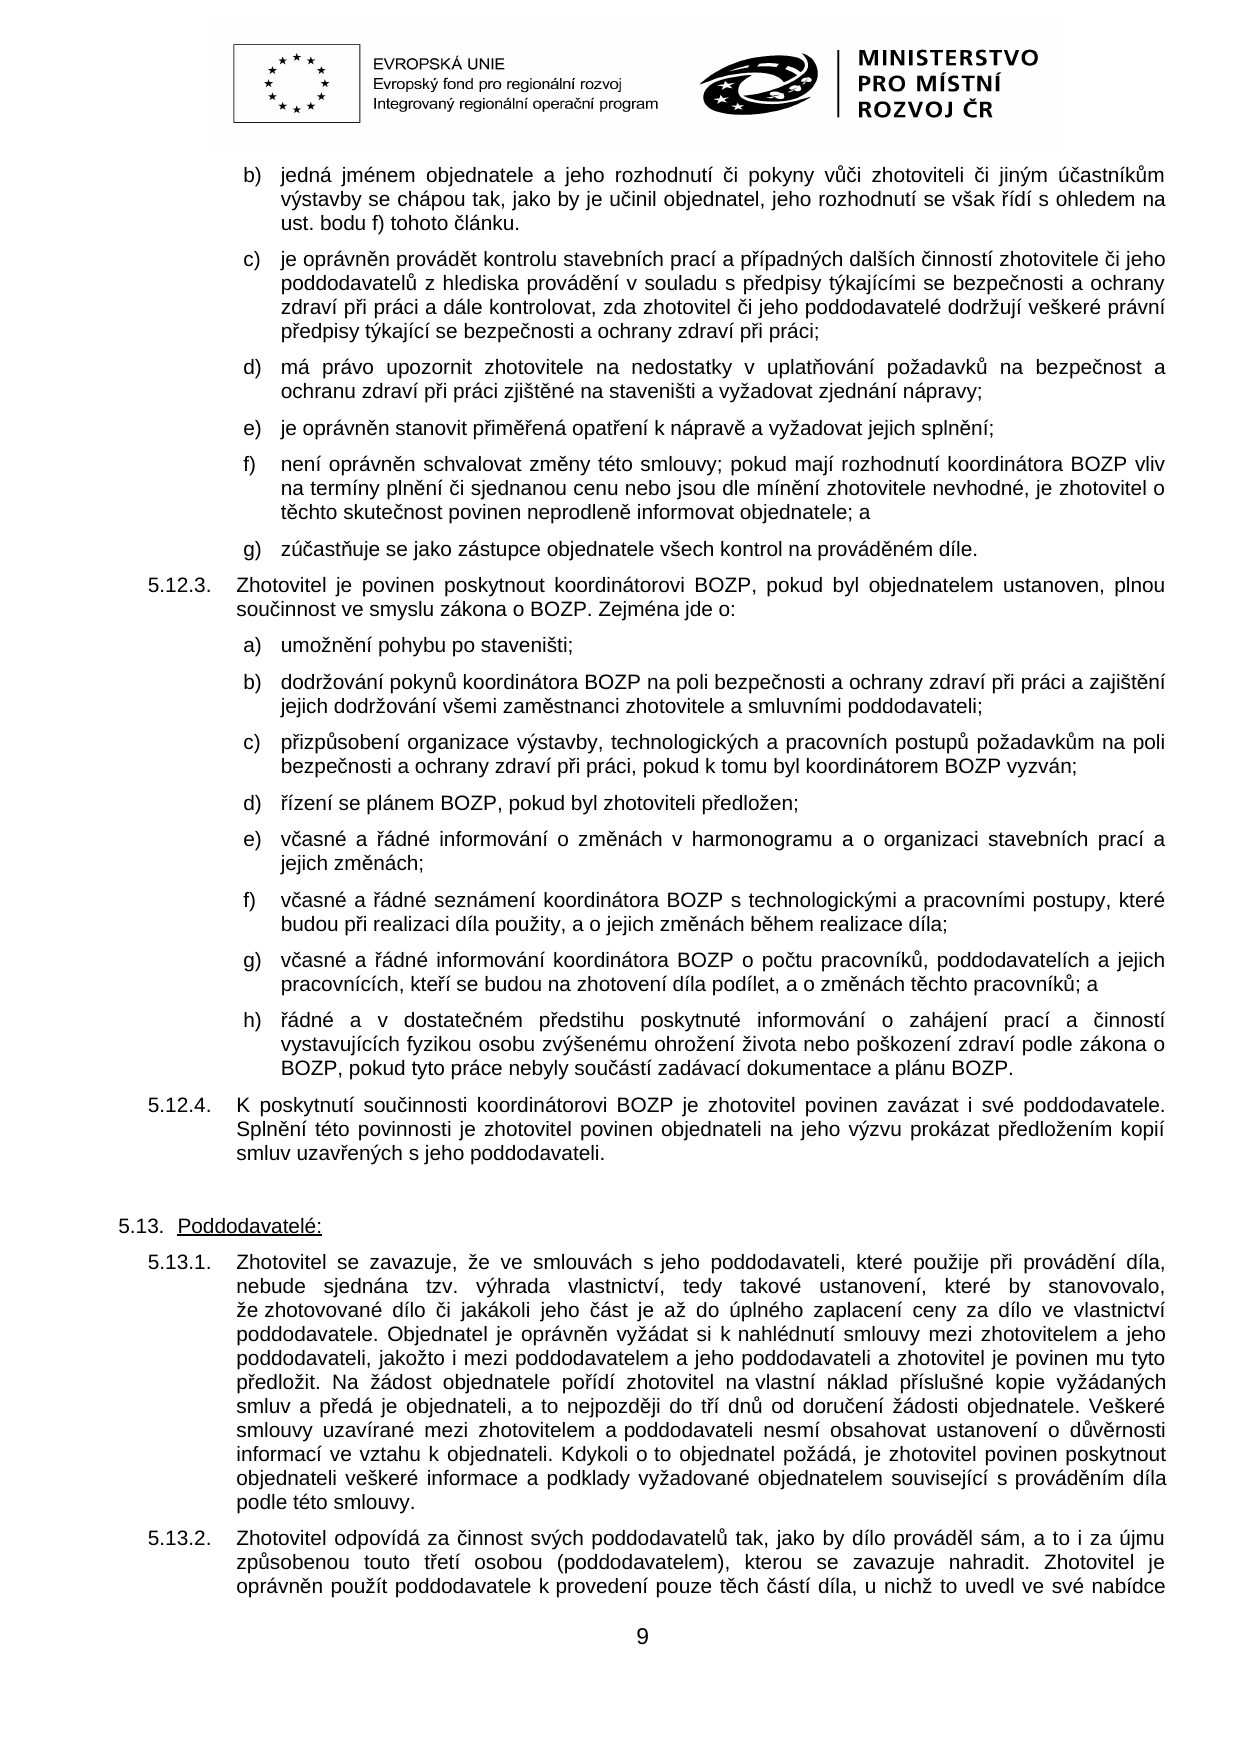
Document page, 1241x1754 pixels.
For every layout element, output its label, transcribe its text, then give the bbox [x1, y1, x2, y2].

list není oprávněn schvalovat změny této smlouvy; pokud mají rozhodnutí koordinátora BOZP vliv na termíny plnění či sjednanou cenu nebo jsou dle mínění zhotovitele nevhodné, je zhotovitel o těchto skutečnost povinen neprodleně informovat objednatele; a [243, 452, 1167, 524]
picture [205, 17, 1066, 149]
list má právo upozornit zhotovitele na nedostatky v uplatňování požadavků na bezpečnost a ochranu zdraví při práci zjištěné na staveništi a vyžadovat zjednání nápravy; [243, 355, 1167, 403]
list dodržování pokynů koordinátora BOZP na poli bezpečnosti a ochrany zdraví při práci a zajištění jejich dodržování všemi zaměstnanci zhotovitele a smluvními poddodavateli; [243, 670, 1167, 718]
list včasné a řádné informování koordinátora BOZP o počtu pracovníků, poddodavatelích a jejich pracovnících, kteří se budou na zhotovení díla podílet, a o změnách těchto pracovníků; a [243, 948, 1167, 996]
list včasné a řádné seznámení koordinátora BOZP s technologickými a pracovními postupy, které budou při realizaci díla použity, a o jejich změnách během realizace díla; [243, 887, 1167, 935]
list je oprávněn provádět kontrolu stavebních prací a případných dalších činností zhotovitele či jeho poddodavatelů z hlediska provádění v souladu s předpisy týkajícími se bezpečnosti a ochrany zdraví při práci a dále kontrolovat, zda zhotovitel či jeho poddodavatelé dodržují veškeré právní předpisy týkající se bezpečnosti a ochrany zdraví při práci; [243, 247, 1167, 343]
list zúčastňuje se jako zástupce objednatele všech kontrol na prováděném díle. [243, 536, 1167, 560]
list řádné a v dostatečném předstihu poskytnuté informování o zahájení prací a činností vystavujících fyzikou osobu zvýšenému ohrožení života nebo poškození zdraví podle zákona o BOZP, pokud tyto práce nebyly součástí zadávací dokumentace a plánu BOZP. [243, 1008, 1167, 1080]
list řízení se plánem BOZP, pokud byl zhotoviteli předložen; [243, 791, 1167, 814]
list přizpůsobení organizace výstavby, technologických a pracovních postupů požadavkům na poli bezpečnosti a ochrany zdraví při práci, pokud k tomu byl koordinátorem BOZP vyzván; [243, 730, 1167, 778]
list Poddodavatelé: [118, 1213, 1167, 1237]
list včasné a řádné informování o změnách v harmonogramu a o organizaci stavebních prací a jejich změnách; [243, 827, 1167, 875]
list K poskytnutí součinnosti koordinátorovi BOZP je zhotovitel povinen zavázat i své poddodavatele. Splnění této povinnosti je zhotovitel povinen objednateli na jeho výzvu prokázat předložením kopií smluv uzavřených s jeho poddodavateli. [148, 1093, 1167, 1164]
list Zhotovitel je povinen poskytnout koordinátorovi BOZP, pokud byl objednatelem ustanoven, plnou součinnost ve smyslu zákona o BOZP. Zejména jde o: [148, 573, 1167, 621]
list je oprávněn stanovit přiměřená opatření k nápravě a vyžadovat jejich splnění; [243, 416, 1167, 439]
list Zhotovitel se zavazuje, že ve smlouvách s jeho poddodavateli, které použije při provádění díla, nebude sjednána tzv. výhrada vlastnictví, tedy takové ustanovení, které by stanovovalo, že zhotovované dílo či jakákoli jeho část je až do úplného zaplacení ceny za dílo ve vlastnictví poddodavatele. Objednatel je oprávněn vyžádat si k nahlédnutí smlouvy mezi zhotovitelem a jeho poddodavateli, jakožto i mezi poddodavatelem a jeho poddodavateli a zhotovitel je povinen mu tyto předložit. Na žádost objednatele pořídí zhotovitel na vlastní náklad příslušné kopie vyžádaných smluv a předá je objednateli, a to nejpozději do tří dnů od doručení žádosti objednatele. Veškeré smlouvy uzavírané mezi zhotovitelem a poddodavateli nesmí obsahovat ustanovení o důvěrnosti informací ve vztahu k objednateli. Kdykoli o to objednatel požádá, je zhotovitel povinen poskytnout objednateli veškeré informace a podklady vyžadované objednatelem související s prováděním díla podle této smlouvy. [148, 1250, 1167, 1513]
list jedná jménem objednatele a jeho rozhodnutí či pokyny vůči zhotoviteli či jiným účastníkům výstavby se chápou tak, jako by je učinil objednatel, jeho rozhodnutí se však řídí s ohledem na ust. bodu f) tohoto článku. [243, 162, 1167, 234]
list umožnění pohybu po staveništi; [243, 633, 1167, 657]
